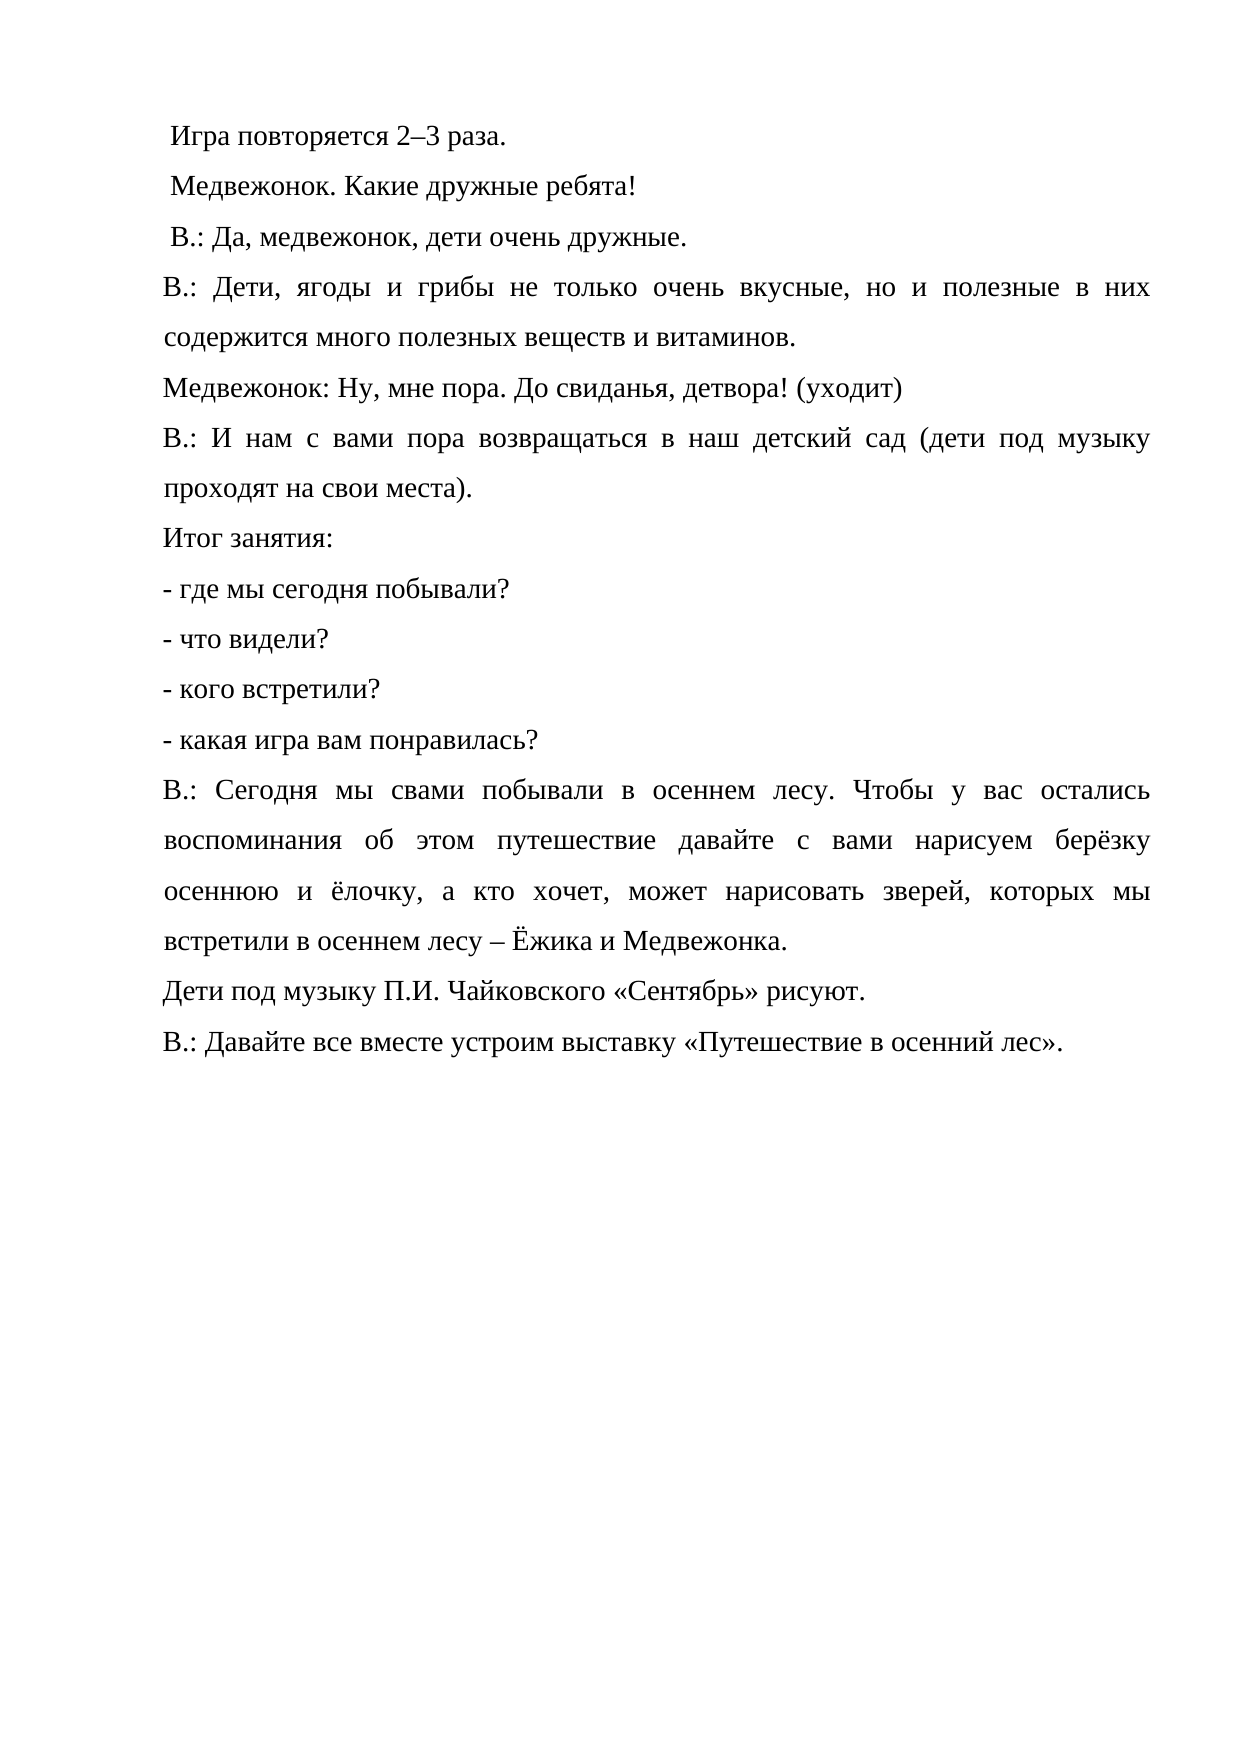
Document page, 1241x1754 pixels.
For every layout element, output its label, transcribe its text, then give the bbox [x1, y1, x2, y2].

text В.: Да, медвежонок, дети очень дружные. [162, 219, 1152, 252]
text Игра повторяется 2–3 раза. [162, 118, 1152, 152]
text В.: Давайте все вместе устроим выставку «Путешествие в осенний лес». [162, 1024, 1152, 1057]
text Медвежонок: Ну, мне пора. До свиданья, детвора! (уходит) [162, 370, 1152, 403]
text - какая игра вам понравилась? [162, 722, 1152, 755]
text В.: Дети, ягоды и грибы не только очень вкусные, но и полезные в них содержится много полезных веществ и витаминов. [162, 269, 1152, 353]
text В.: Сегодня мы свами побывали в осеннем лесу. Чтобы у вас остались воспоминания об этом путешествие давайте с вами нарисуем берёзку осеннюю и ёлочку, а кто хочет, может нарисовать зверей, которых мы встретили в осеннем лесу – Ёжика и Медвежонка. [162, 772, 1152, 957]
text - кого встретили? [162, 672, 1152, 705]
text Дети под музыку П.И. Чайковского «Сентябрь» рисуют. [162, 973, 1152, 1007]
text - где мы сегодня побывали? [162, 571, 1152, 604]
text В.: И нам с вами пора возвращаться в наш детский сад (дети под музыку проходят на свои места). [162, 420, 1152, 504]
text - что видели? [162, 621, 1152, 655]
text Итог занятия: [162, 521, 1152, 554]
text Медвежонок. Какие дружные ребята! [162, 168, 1152, 202]
